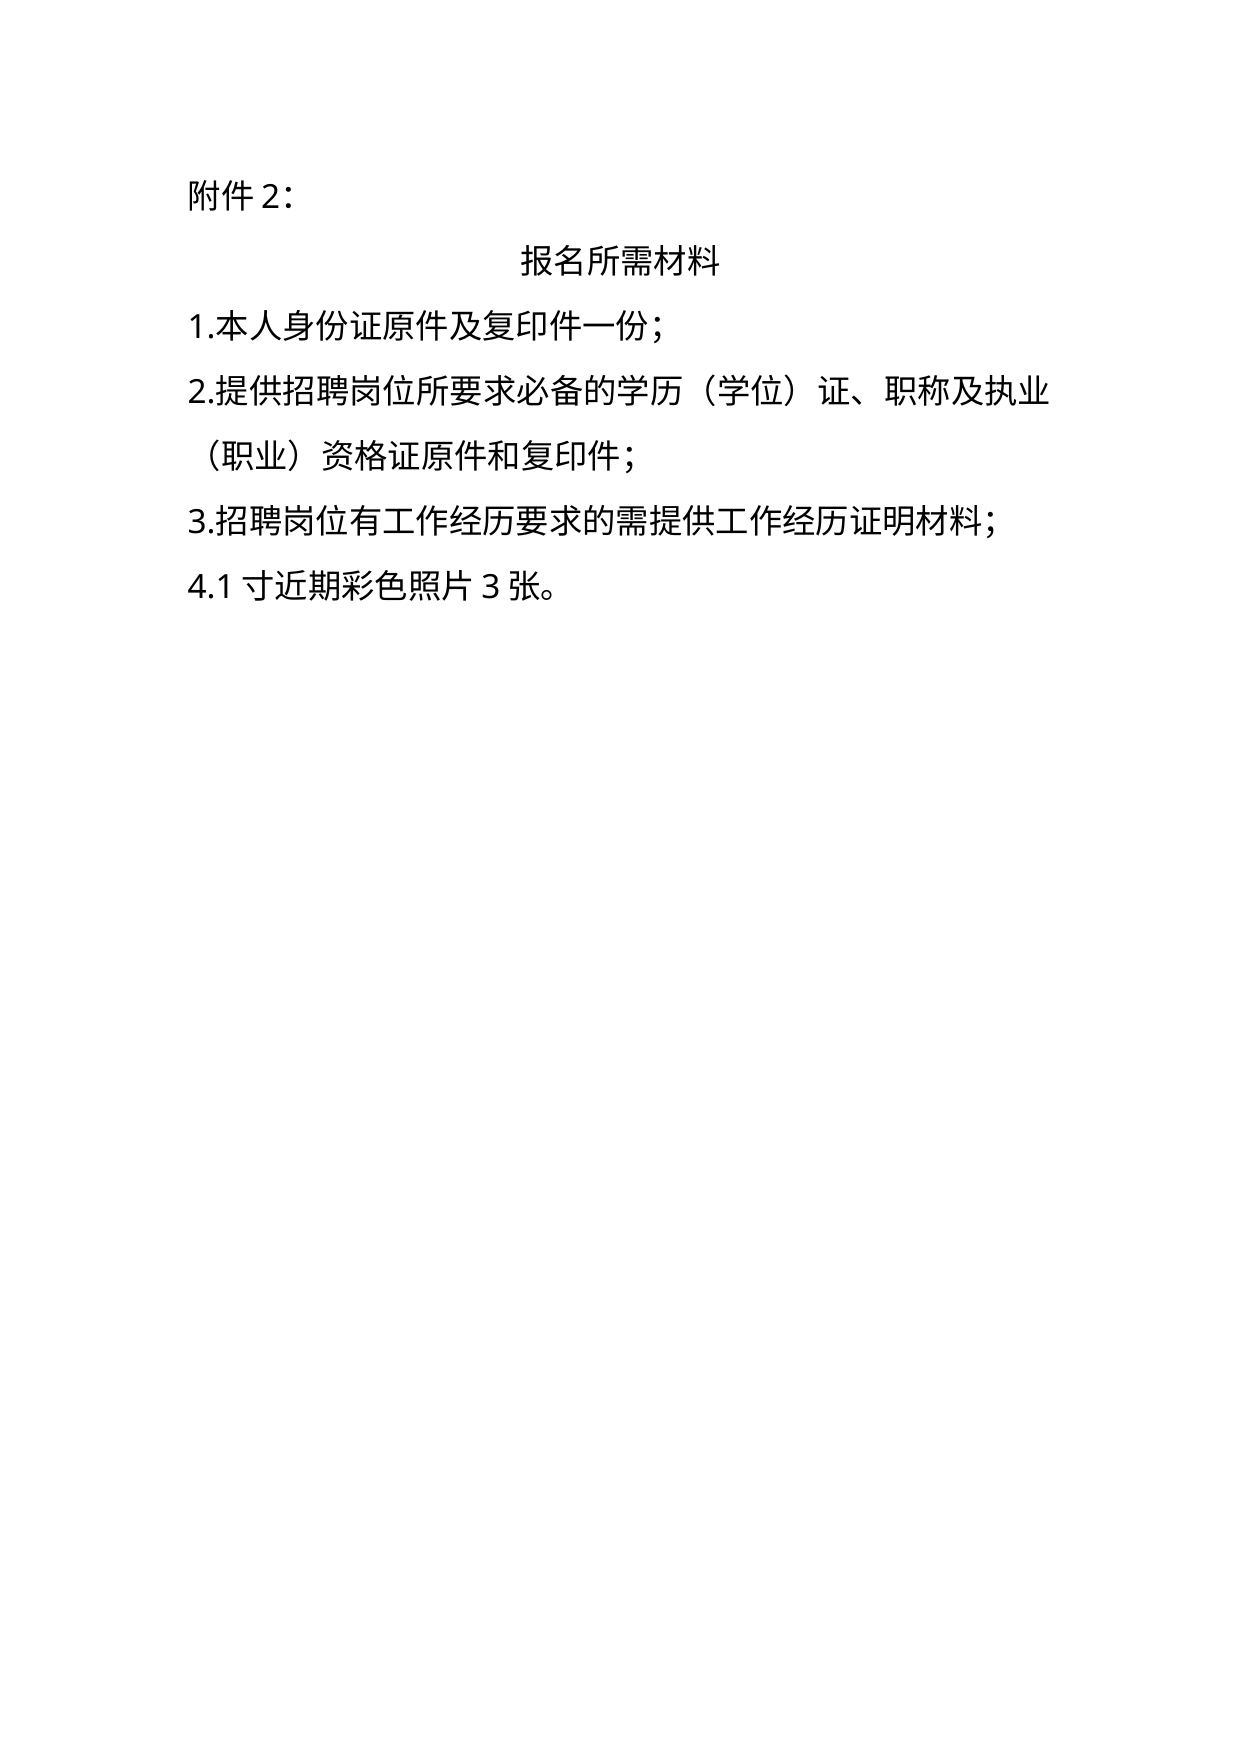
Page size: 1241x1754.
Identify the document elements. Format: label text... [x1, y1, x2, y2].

text 1.本人身份证原件及复印件一份； [187, 292, 1053, 357]
text 报名所需材料 [187, 227, 1053, 292]
text 4.1寸近期彩色照片3张。 [187, 552, 1053, 617]
text 附件2： [187, 162, 1053, 227]
text 3.招聘岗位有工作经历要求的需提供工作经历证明材料； [187, 487, 1053, 552]
text 2.提供招聘岗位所要求必备的学历（学位）证、职称及执业（职业）资格证原件和复印件； [187, 357, 1053, 487]
